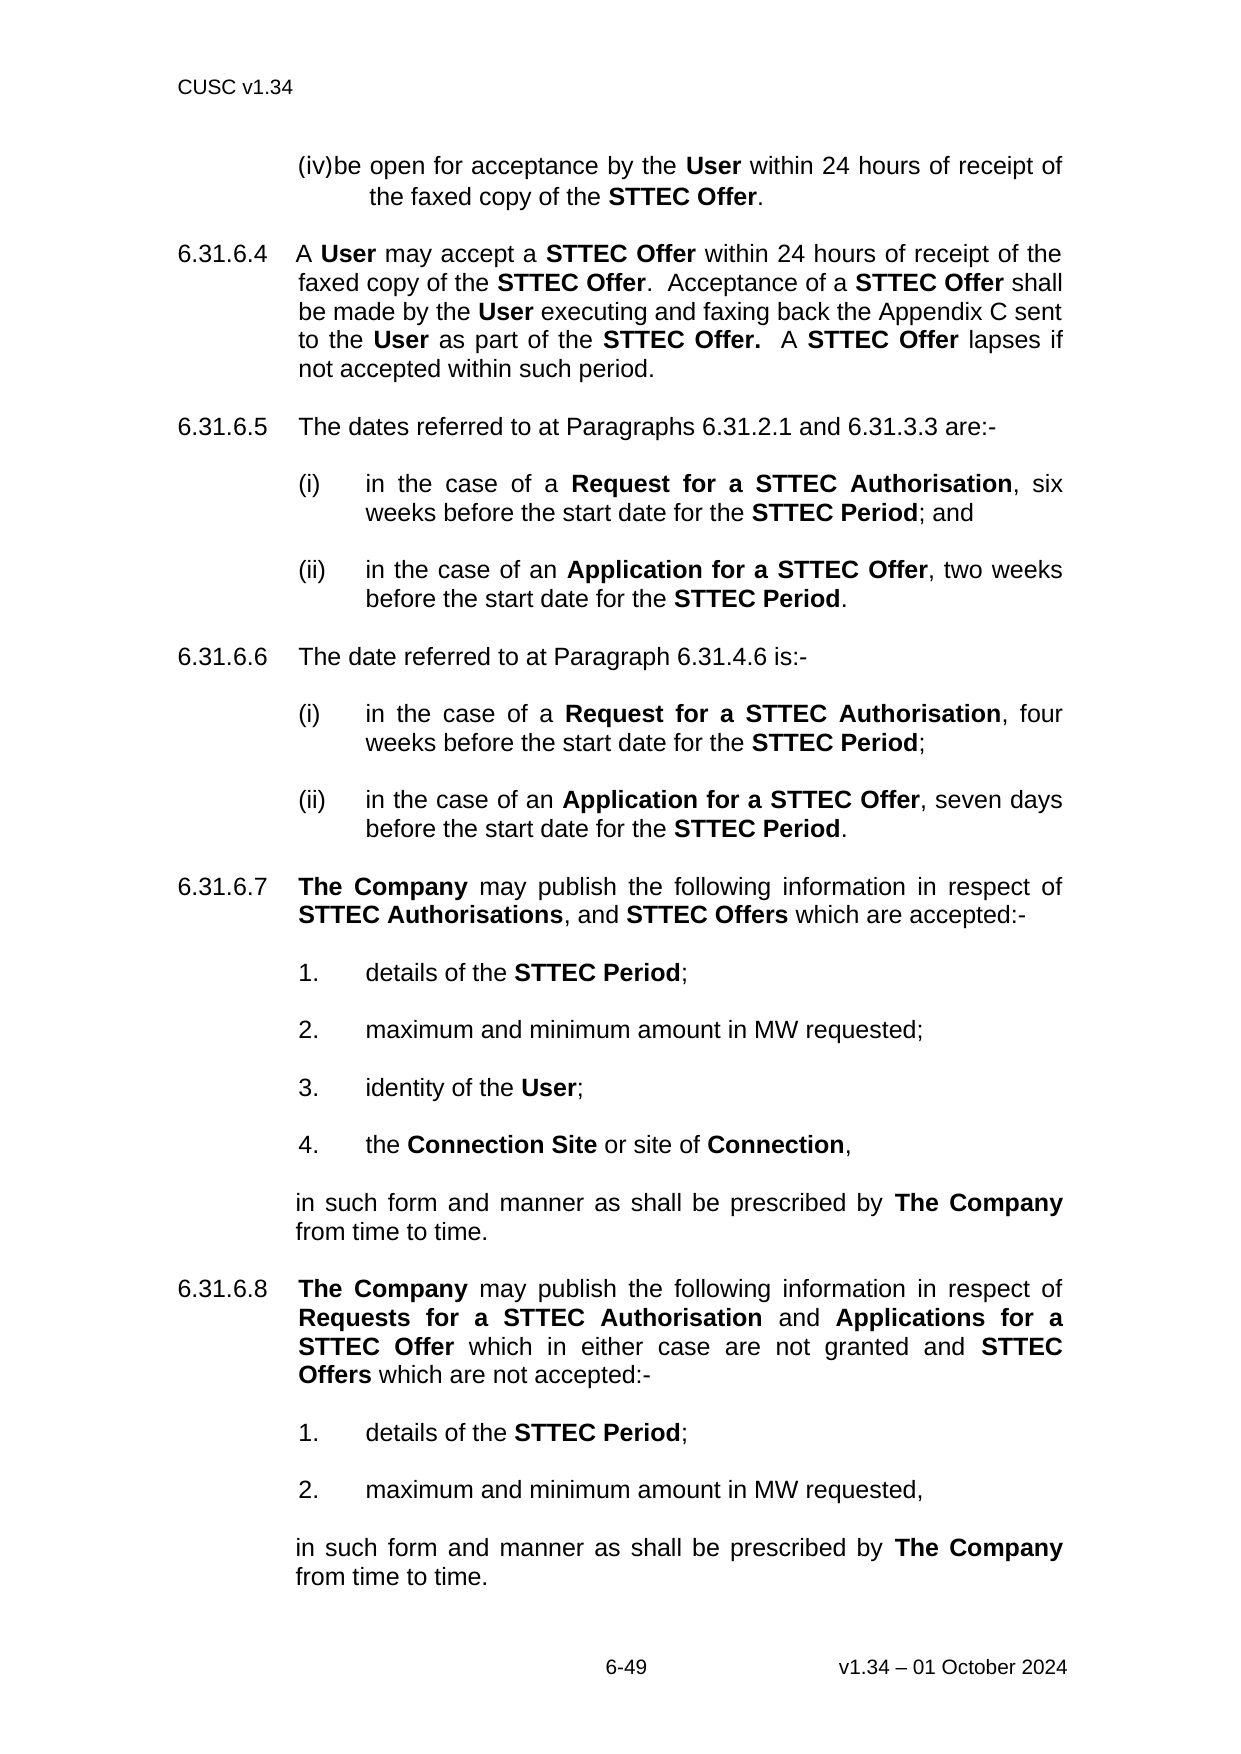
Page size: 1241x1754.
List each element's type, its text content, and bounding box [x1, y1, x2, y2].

text 6.31.6.6 The date referred to at Paragraph 6.31.4.6 is:- [177, 642, 1063, 671]
text in such form and manner as shall be prescribed by The Company from time to time. [177, 1533, 1063, 1591]
text 2. maximum and minimum amount in MW requested, [177, 1476, 1063, 1504]
text 2. maximum and minimum amount in MW requested; [177, 1016, 1063, 1044]
text in such form and manner as shall be prescribed by The Company from time to time. [177, 1188, 1063, 1246]
text 1. details of the STTEC Period; [177, 1418, 1063, 1447]
text (ii) in the case of an Application for a STTEC Offer, two weeks before the start date for the STTEC Period. [298, 556, 1063, 613]
text 6.31.6.8 The Company may publish the following information in respect of Requests for a STTEC Authorisation and Applications for a STTEC Offer which in either case are not granted and STTEC Offers which are not accepted:- [177, 1274, 1063, 1389]
list be open for acceptance by the User within 24 hours of receipt of the faxed copy of the STTEC Offer. [298, 148, 1063, 211]
text 4. the Connection Site or site of Connection, [177, 1131, 1063, 1159]
text 6.31.6.4 A User may accept a STTEC Offer within 24 hours of receipt of the faxed copy of the STTEC Offer. Acceptance of a STTEC Offer shall be made by the User executing and faxing back the Appendix C sent to the User as part of the STTEC Offer. A STTEC Offer lapses if not accepted within such period. [177, 239, 1063, 383]
text 6.31.6.7 The Company may publish the following information in respect of STTEC Authorisations, and STTEC Offers which are accepted:- [177, 872, 1063, 929]
text 3. identity of the User; [177, 1073, 1063, 1102]
text (i) in the case of a Request for a STTEC Authorisation, four weeks before the start date for the STTEC Period; [177, 699, 1063, 757]
text (i) in the case of a Request for a STTEC Authorisation, six weeks before the start date for the STTEC Period; and [177, 469, 1063, 527]
text 1. details of the STTEC Period; [150, 958, 1063, 987]
text (ii) in the case of an Application for a STTEC Offer, seven days before the start date for the STTEC Period. [177, 786, 1063, 843]
text 6.31.6.5 The dates referred to at Paragraphs 6.31.2.1 and 6.31.3.3 are:- [177, 412, 1063, 441]
